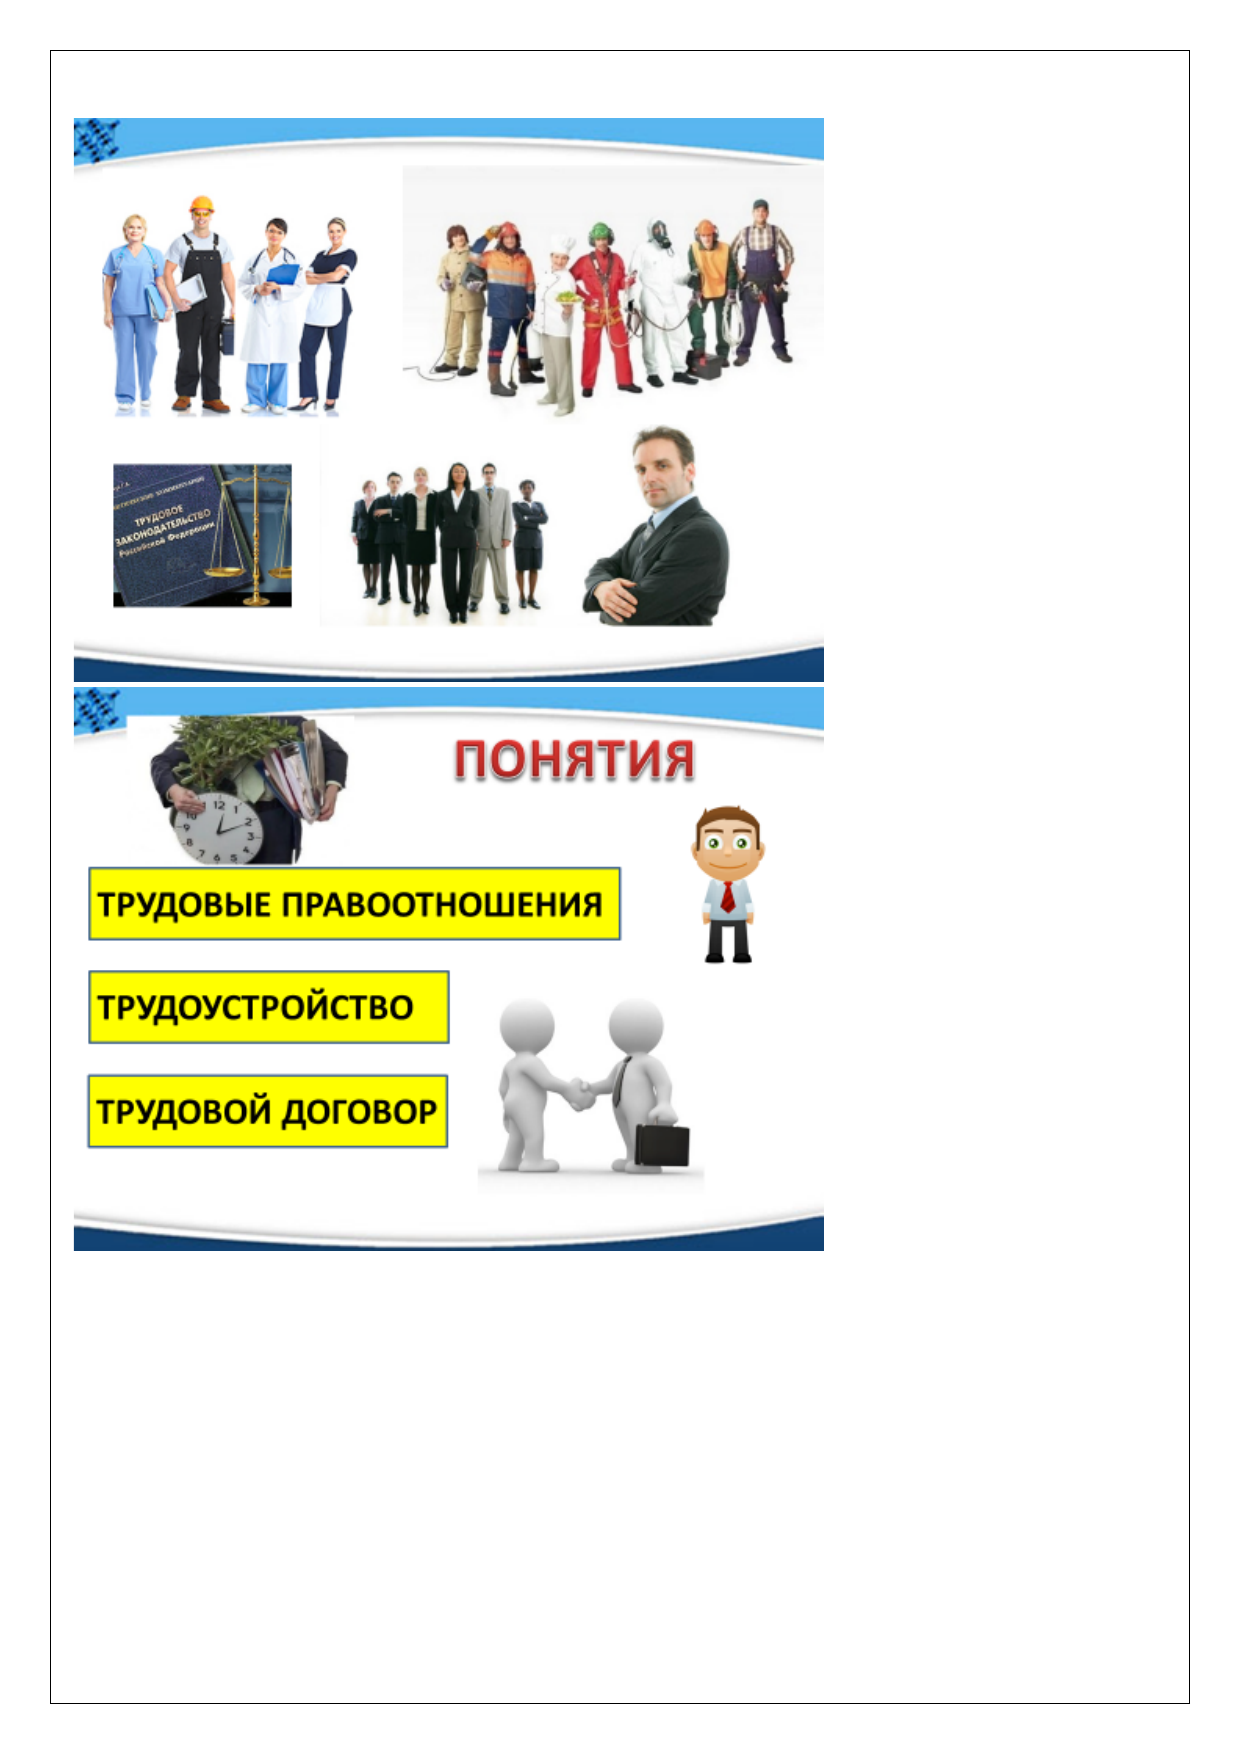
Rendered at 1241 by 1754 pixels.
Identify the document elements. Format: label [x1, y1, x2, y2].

picture [73, 118, 824, 682]
picture [73, 687, 824, 1251]
